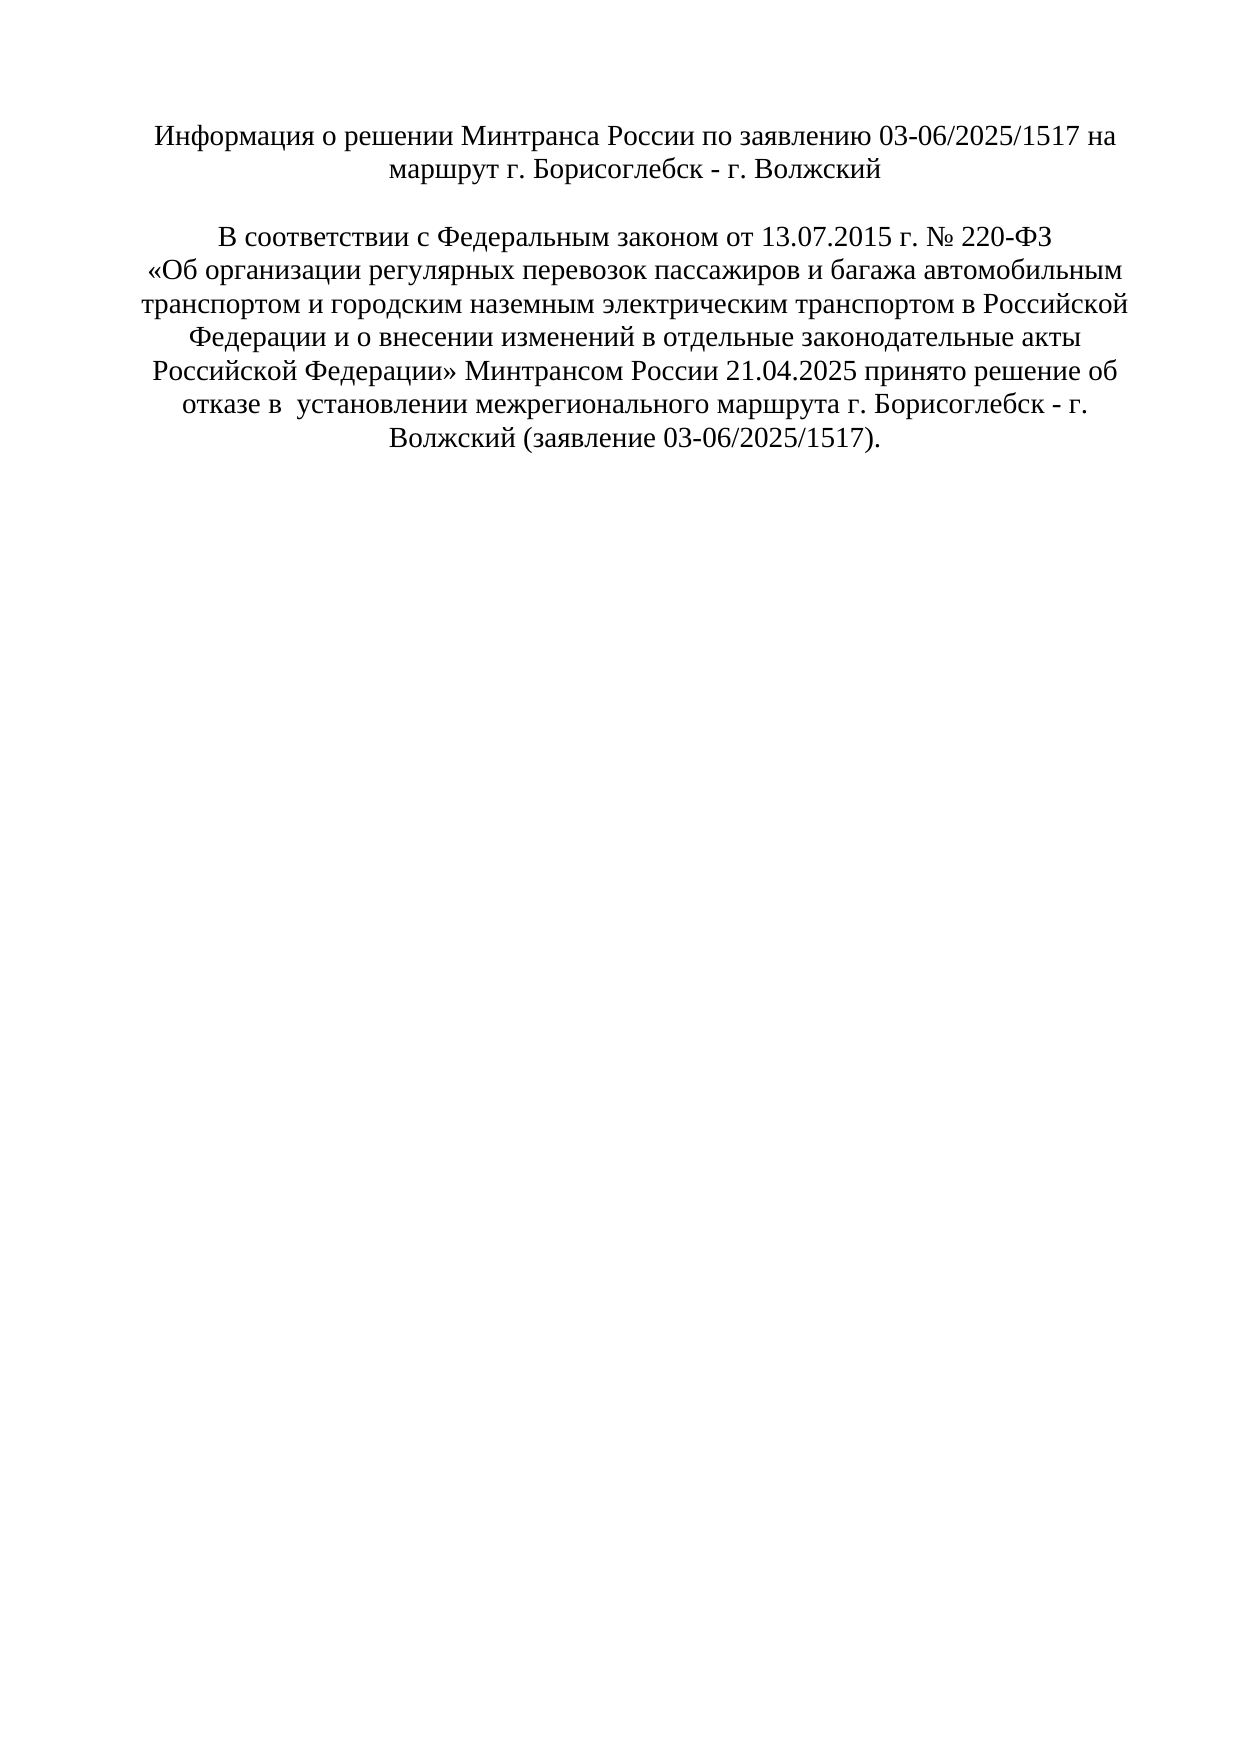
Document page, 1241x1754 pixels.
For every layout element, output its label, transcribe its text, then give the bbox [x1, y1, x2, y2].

text Информация о решении Минтранса России по заявлению 03-06/2025/1517 на маршрут г. Борисоглебск - г. Волжский [118, 118, 1152, 185]
text В соответствии с Федеральным законом от 13.07.2015 г. № 220-ФЗ «Об организации регулярных перевозок пассажиров и багажа автомобильным транспортом и городским наземным электрическим транспортом в Российской Федерации и о внесении изменений в отдельные законодательные акты Российской Федерации» Минтрансом России 21.04.2025 принято решение об отказе в установлении межрегионального маршрута г. Борисоглебск - г. Волжский (заявление 03-06/2025/1517). [118, 219, 1152, 453]
